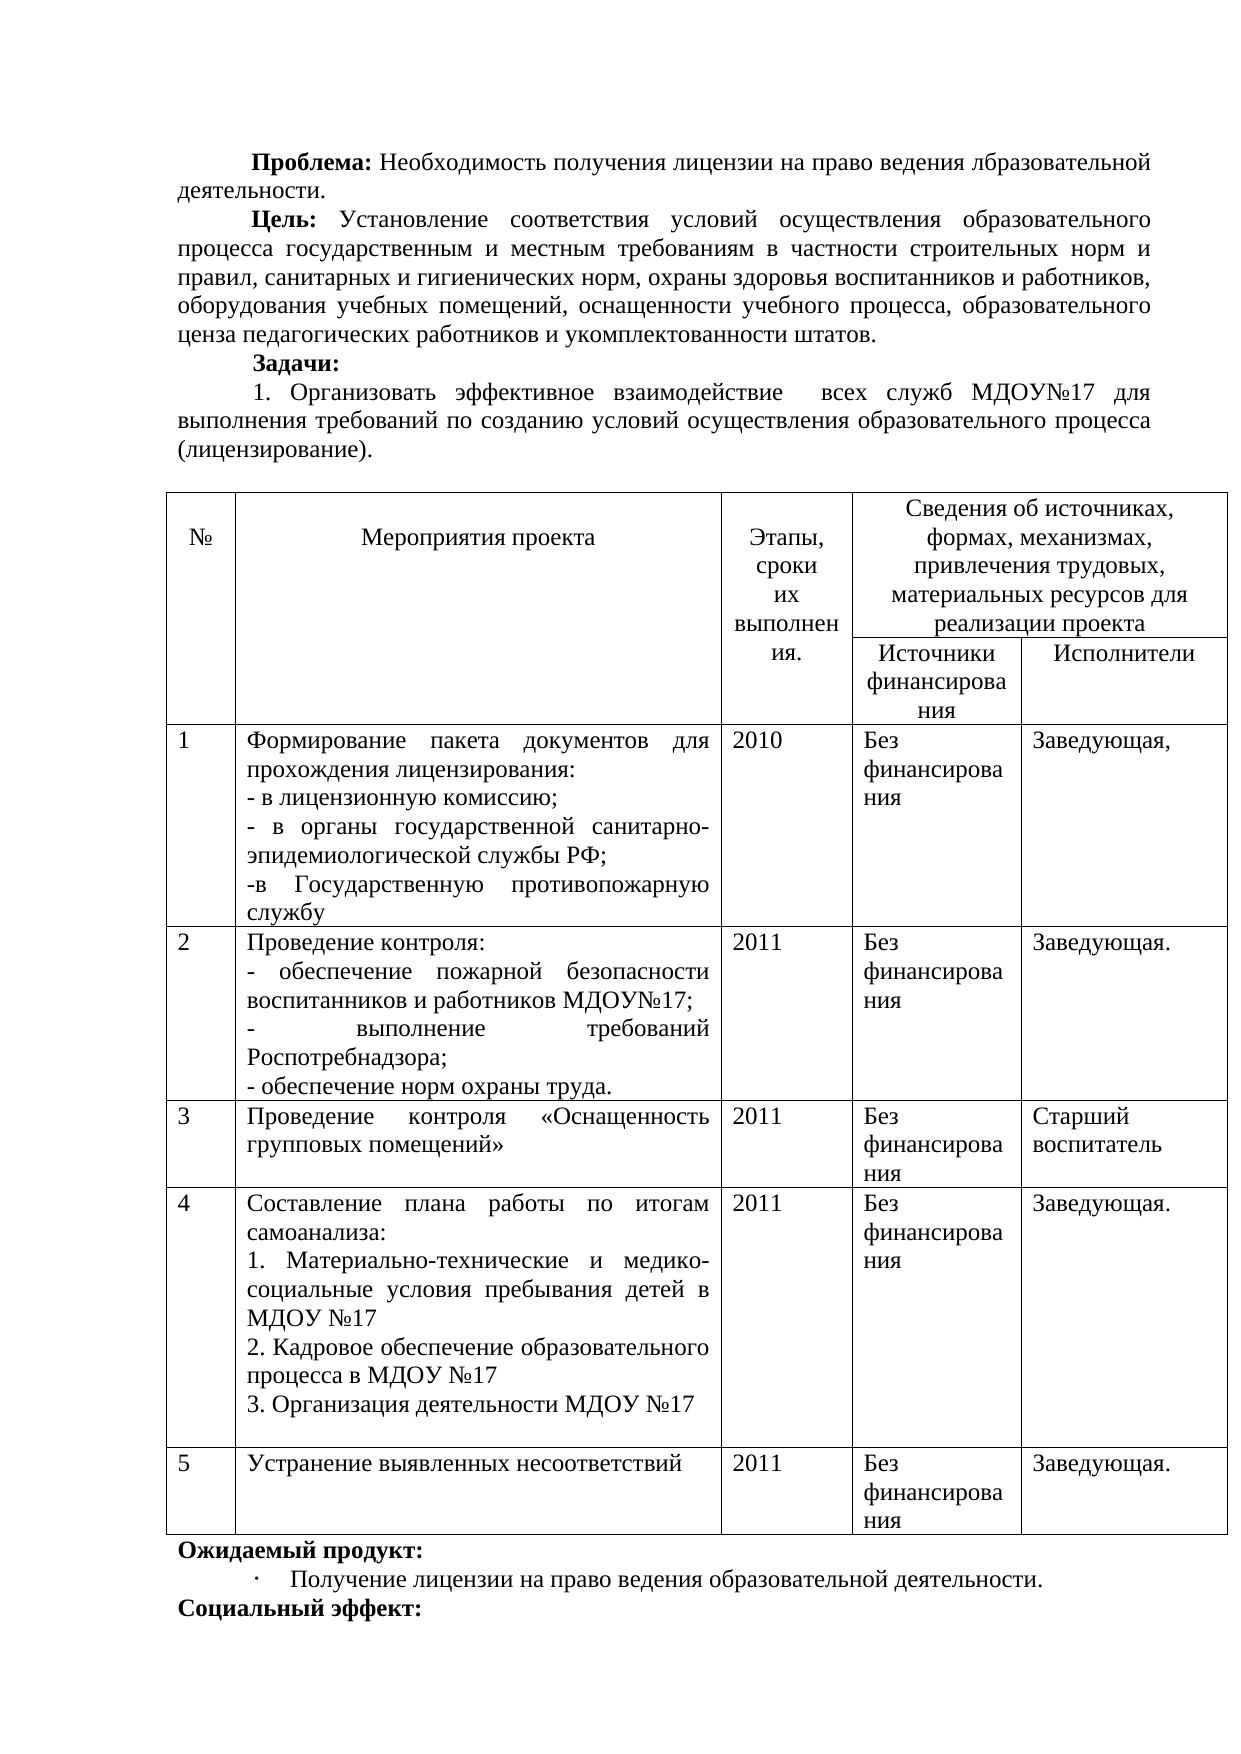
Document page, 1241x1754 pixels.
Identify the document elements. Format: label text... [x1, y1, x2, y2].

table_cell Без финансирования [853, 1448, 1021, 1534]
table_cell Устранение выявленных несоответствий [236, 1448, 721, 1534]
table_cell Проведение контроля: - обеспечение пожарной безопасности воспитанников и работников МДОУ№17; - выполнение требований Роспотребнадзора; - обеспечение норм охраны труда. [236, 927, 721, 1100]
table_cell 2011 [722, 927, 852, 1100]
table_cell Исполнители [1022, 638, 1227, 724]
table_header Мероприятия проекта [236, 493, 721, 724]
table_header Сведения об источниках, формах, механизмах, привлечения трудовых, материальных ресурсов для реализации проекта [853, 493, 1227, 637]
list Получение лицензии на право ведения образовательной деятельности. [177, 1564, 1152, 1593]
table_cell Заведующая. [1022, 927, 1227, 1100]
table_cell 2 [167, 927, 235, 1100]
text 1. Организовать эффективное взаимодействие всех служб МДОУ№17 для выполнения требований по созданию условий осуществления образовательного процесса (лицензирование). [177, 377, 1152, 463]
table_cell 2010 [722, 725, 852, 926]
text Задачи: [177, 348, 1152, 377]
table_cell 3 [167, 1101, 235, 1187]
table_cell 5 [167, 1448, 235, 1534]
table_header Этапы, сроки их выполнения. [722, 493, 852, 724]
table_cell Формирование пакета документов для прохождения лицензирования: - в лицензионную комиссию; - в органы государственной санитарно-эпидемиологической службы РФ; -в Государственную противопожарную службу [236, 725, 721, 926]
table_cell Составление плана работы по итогам самоанализа: 1. Материально-технические и медико-социальные условия пребывания детей в МДОУ №17 2. Кадровое обеспечение образовательного процесса в МДОУ №17 3. Организация деятельности МДОУ №17 [236, 1188, 721, 1447]
table_cell Старший воспитатель [1022, 1101, 1227, 1187]
table_cell Источники финансирования [853, 638, 1021, 724]
table_cell Проведение контроля «Оснащенность групповых помещений» [236, 1101, 721, 1187]
text Цель: Установление соответствия условий осуществления образовательного процесса государственным и местным требованиям в частности строительных норм и правил, санитарных и гигиенических норм, охраны здоровья воспитанников и работников, оборудования учебных помещений, оснащенности учебного процесса, образовательного ценза педагогических работников и укомплектованности штатов. [177, 204, 1152, 348]
table_cell 2011 [722, 1188, 852, 1447]
table_cell 2011 [722, 1101, 852, 1187]
table_cell Без финансирования [853, 927, 1021, 1100]
text Ожидаемый продукт: [177, 1535, 1152, 1564]
table_cell 2011 [722, 1448, 852, 1534]
table_header № [167, 493, 235, 724]
table_cell Заведующая, [1022, 725, 1227, 926]
table_cell 4 [167, 1188, 235, 1447]
table_cell Заведующая. [1022, 1188, 1227, 1447]
table_cell Без финансирования [853, 725, 1021, 926]
text Социальный эффект: [177, 1593, 1152, 1621]
text Проблема: Необходимость получения лицензии на право ведения лбразовательной деятельности. [177, 147, 1152, 204]
table_cell Без финансирования [853, 1101, 1021, 1187]
table_cell Заведующая. [1022, 1448, 1227, 1534]
table_cell 1 [167, 725, 235, 926]
table_cell Без финансирования [853, 1188, 1021, 1447]
